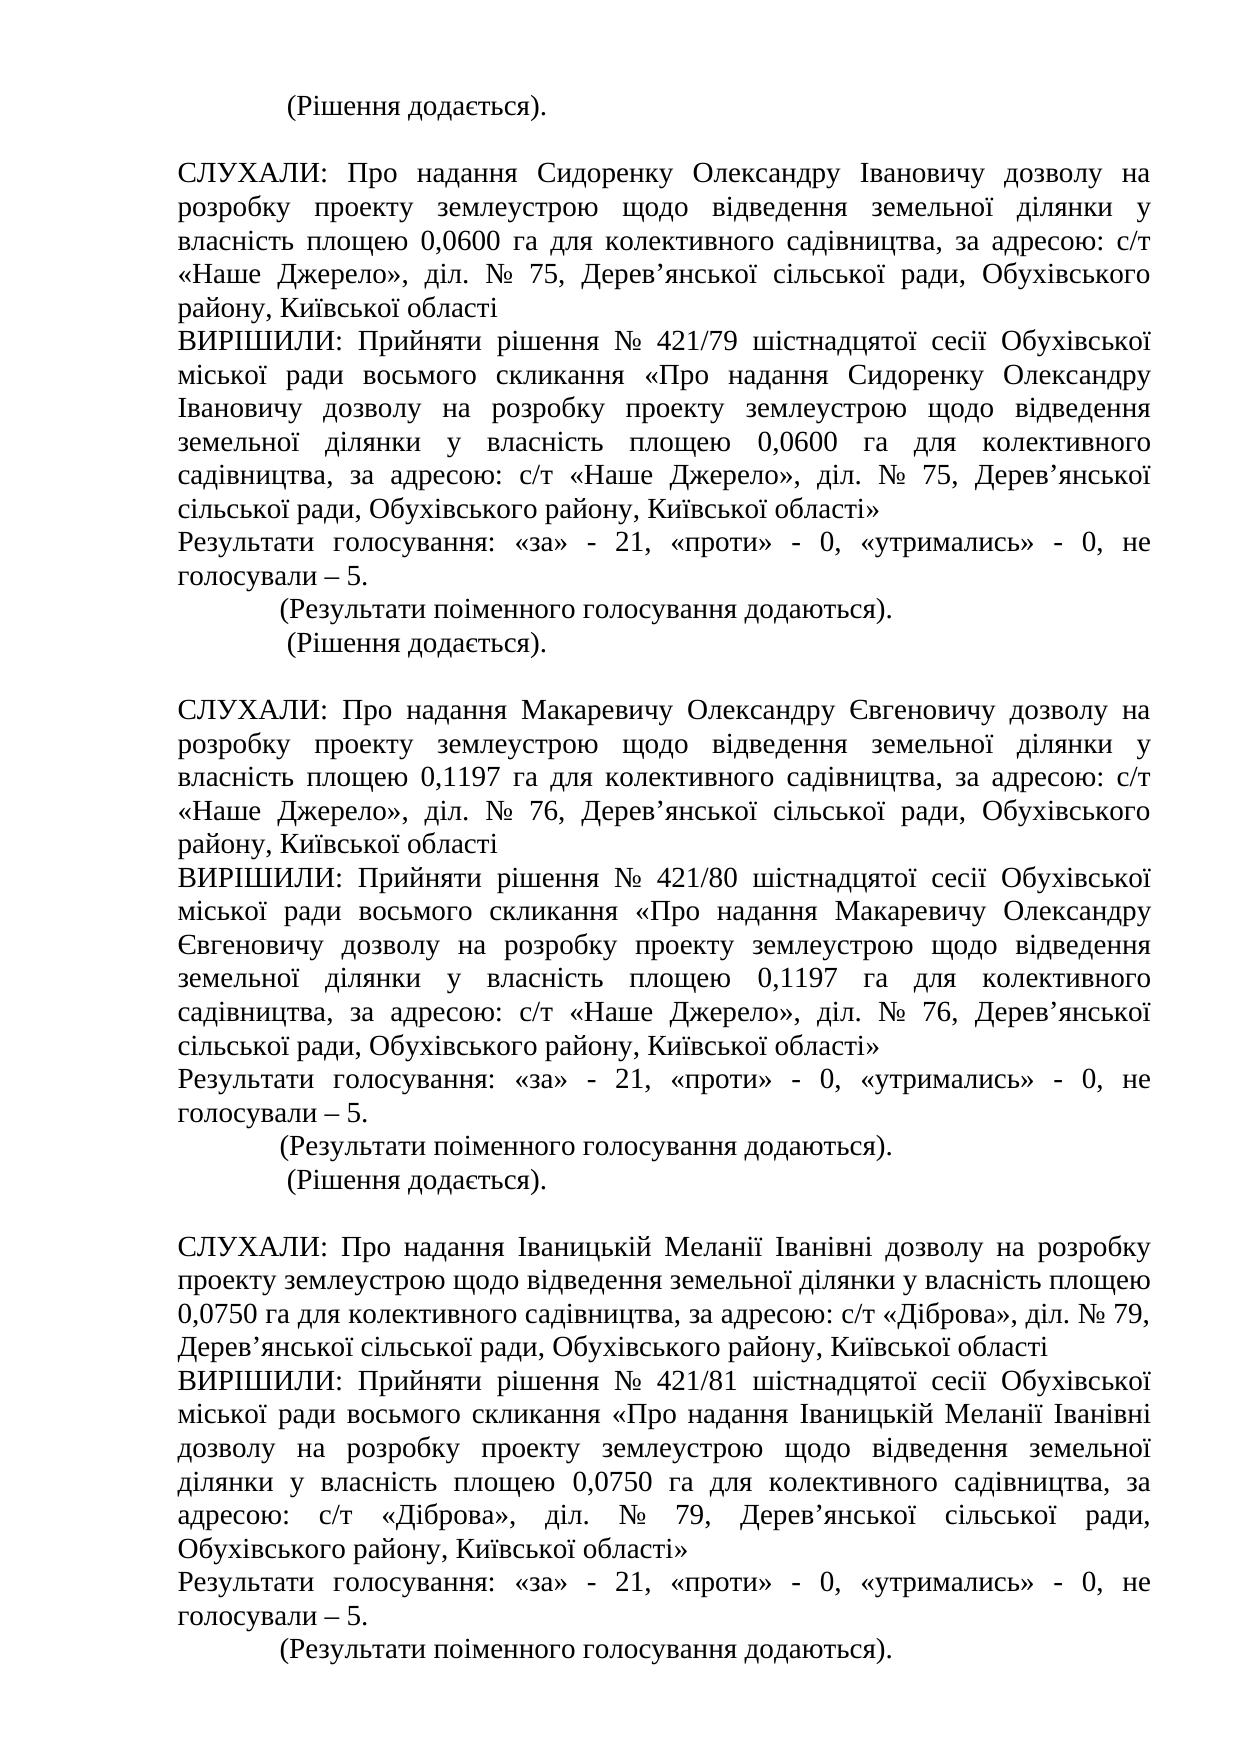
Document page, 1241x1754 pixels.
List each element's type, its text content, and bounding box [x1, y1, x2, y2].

text СЛУХАЛИ: Про надання Іваницькій Меланії Іванівні дозволу на розробку проекту землеустрою щодо відведення земельної ділянки у власність площею 0,0750 га для колективного садівництва, за адресою: с/т «Діброва», діл. № 79, Дерев’янської сільської ради, Обухівського району, Київської області [177, 1229, 1152, 1363]
subtitle (Рішення додається). [177, 88, 1152, 122]
subtitle Результати голосування: «за» - 21, «проти» - 0, «утримались» - 0, не голосували – 5. [177, 524, 1152, 592]
text ВИРІШИЛИ: Прийняти рішення № 421/81 шістнадцятої сесії Обухівської міської ради восьмого скликання «Про надання Іваницькій Меланії Іванівні дозволу на розробку проекту землеустрою щодо відведення земельної ділянки у власність площею 0,0750 га для колективного садівництва, за адресою: с/т «Діброва», діл. № 79, Дерев’янської сільської ради, Обухівського району, Київської області» [177, 1363, 1152, 1564]
subtitle (Рішення додається). [177, 625, 1152, 659]
subtitle Результати голосування: «за» - 21, «проти» - 0, «утримались» - 0, не голосували – 5. [177, 1564, 1152, 1631]
subtitle Результати голосування: «за» - 21, «проти» - 0, «утримались» - 0, не голосували – 5. [177, 1061, 1152, 1128]
text СЛУХАЛИ: Про надання Макаревичу Олександру Євгеновичу дозволу на розробку проекту землеустрою щодо відведення земельної ділянки у власність площею 0,1197 га для колективного садівництва, за адресою: с/т «Наше Джерело», діл. № 76, Дерев’янської сільської ради, Обухівського району, Київської області [177, 692, 1152, 860]
subtitle (Результати поіменного голосування додаються). [177, 1631, 1152, 1665]
text ВИРІШИЛИ: Прийняти рішення № 421/79 шістнадцятої сесії Обухівської міської ради восьмого скликання «Про надання Сидоренку Олександру Івановичу дозволу на розробку проекту землеустрою щодо відведення земельної ділянки у власність площею 0,0600 га для колективного садівництва, за адресою: с/т «Наше Джерело», діл. № 75, Дерев’янської сільської ради, Обухівського району, Київської області» [177, 323, 1152, 524]
subtitle (Результати поіменного голосування додаються). [177, 1128, 1152, 1162]
text ВИРІШИЛИ: Прийняти рішення № 421/80 шістнадцятої сесії Обухівської міської ради восьмого скликання «Про надання Макаревичу Олександру Євгеновичу дозволу на розробку проекту землеустрою щодо відведення земельної ділянки у власність площею 0,1197 га для колективного садівництва, за адресою: с/т «Наше Джерело», діл. № 76, Дерев’янської сільської ради, Обухівського району, Київської області» [177, 860, 1152, 1061]
text СЛУХАЛИ: Про надання Сидоренку Олександру Івановичу дозволу на розробку проекту землеустрою щодо відведення земельної ділянки у власність площею 0,0600 га для колективного садівництва, за адресою: с/т «Наше Джерело», діл. № 75, Дерев’янської сільської ради, Обухівського району, Київської області [177, 156, 1152, 323]
subtitle (Рішення додається). [177, 1162, 1152, 1195]
subtitle (Результати поіменного голосування додаються). [177, 592, 1152, 625]
